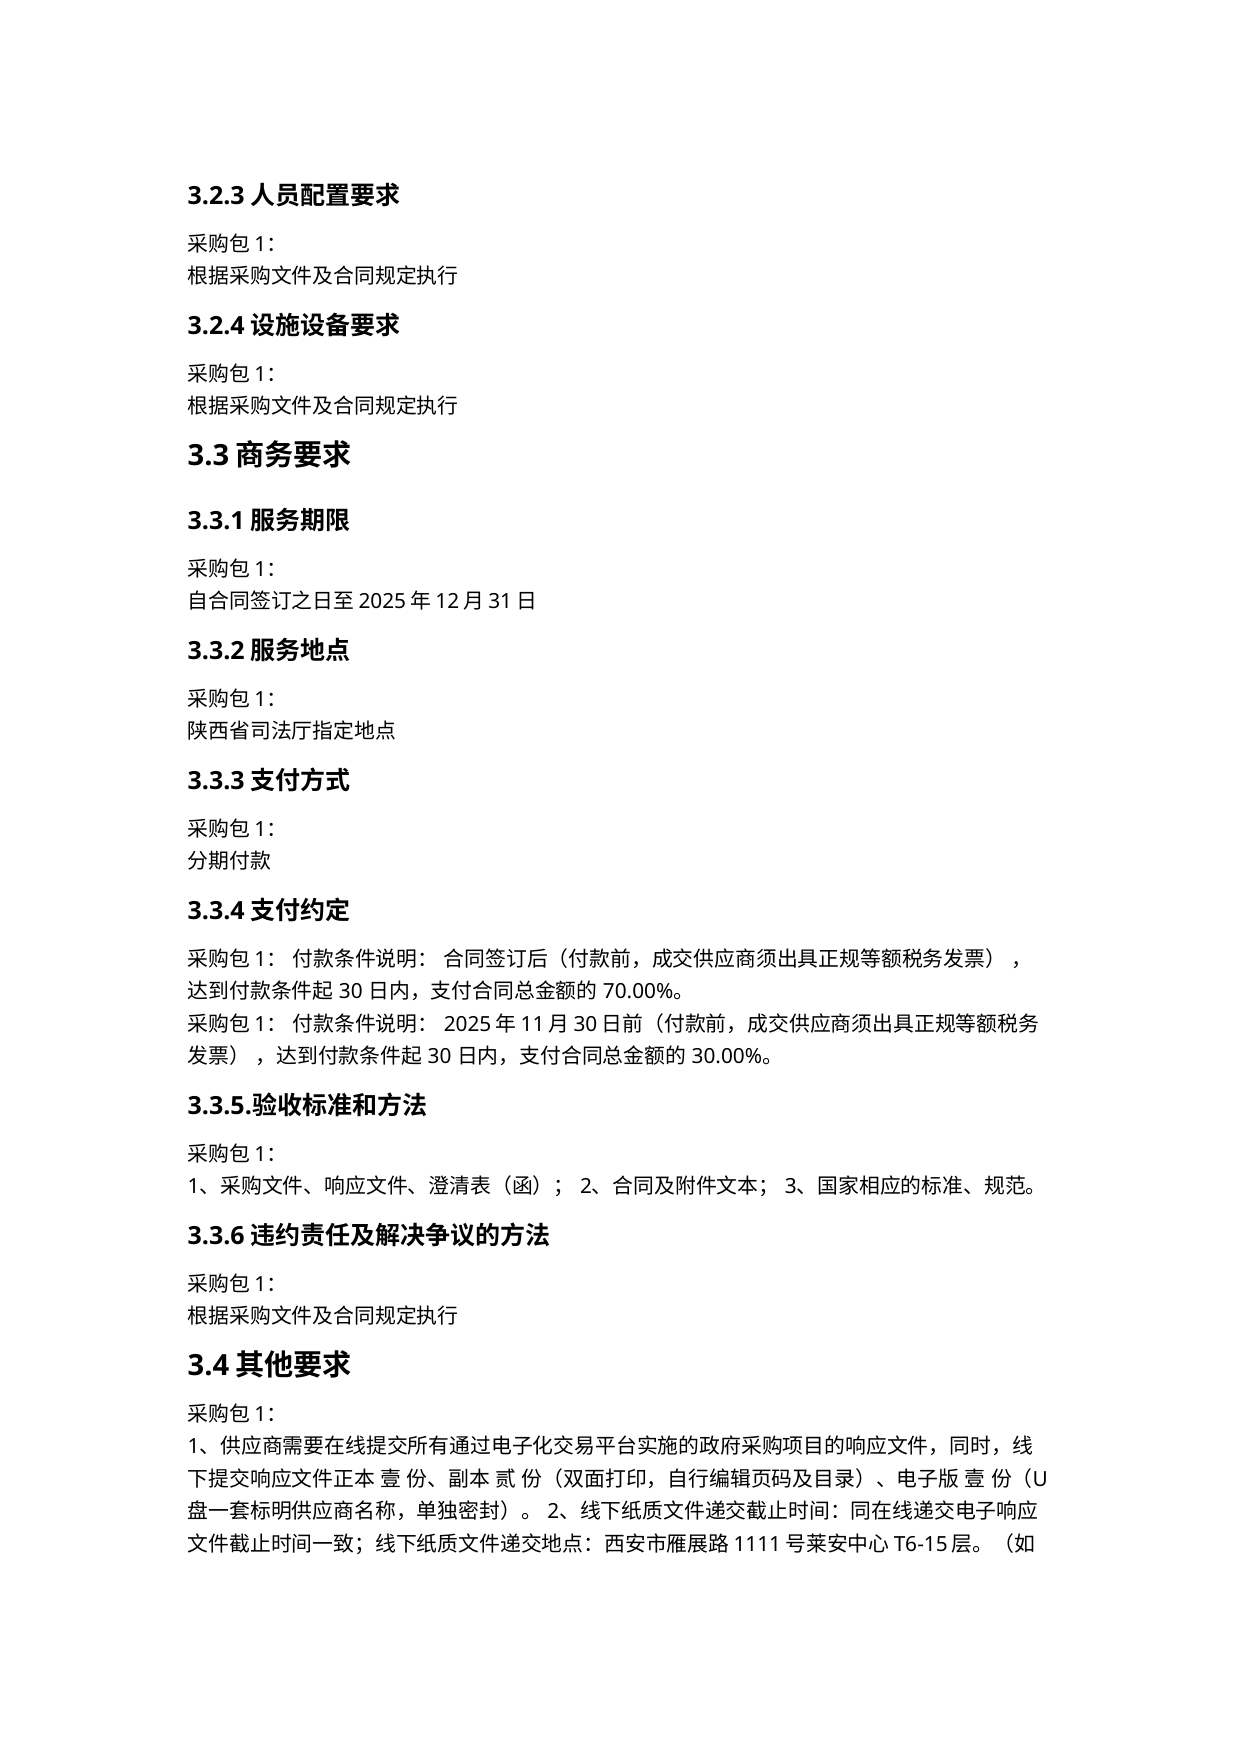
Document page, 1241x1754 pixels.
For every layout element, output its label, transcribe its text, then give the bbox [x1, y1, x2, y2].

text 采购包1： [187, 1267, 1053, 1299]
text 根据采购文件及合同规定执行 [187, 389, 1053, 422]
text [187, 1429, 1053, 1559]
text 1、采购文件、响应文件、澄清表（函）； 2、合同及附件文本； 3、国家相应的标准、规范。 [187, 1169, 1053, 1202]
text 采购包1： [187, 682, 1053, 714]
text 3.2.4设施设备要求 [187, 292, 1053, 357]
text 3.3.3支付方式 [187, 747, 1053, 812]
text 自合同签订之日至2025年12月31日 [187, 584, 1053, 617]
text 3.3.2服务地点 [187, 617, 1053, 682]
text 3.3.5.验收标准和方法 [187, 1072, 1053, 1137]
text 根据采购文件及合同规定执行 [187, 259, 1053, 292]
text 3.4其他要求 [187, 1332, 1053, 1397]
text 3.3.1服务期限 [187, 487, 1053, 552]
text 采购包1： [187, 552, 1053, 584]
text 3.3.4支付约定 [187, 877, 1053, 942]
text 采购包1： [187, 1397, 1053, 1429]
text 分期付款 [187, 844, 1053, 877]
text 根据采购文件及合同规定执行 [187, 1299, 1053, 1332]
text 采购包1： 付款条件说明： 2025年11月30日前（付款前，成交供应商须出具正规等额税务发票） ，达到付款条件起 30 日内，支付合同总金额的 30.00%。 [187, 1007, 1053, 1072]
text 采购包1： [187, 812, 1053, 844]
text 采购包1： [187, 227, 1053, 259]
text 3.3商务要求 [187, 422, 1053, 487]
text 采购包1： [187, 357, 1053, 389]
text 采购包1： 付款条件说明： 合同签订后（付款前，成交供应商须出具正规等额税务发票） ，达到付款条件起 30 日内，支付合同总金额的 70.00%。 [187, 942, 1053, 1007]
text 陕西省司法厅指定地点 [187, 714, 1053, 747]
text 3.2.3人员配置要求 [187, 162, 1053, 227]
text 3.3.6违约责任及解决争议的方法 [187, 1202, 1053, 1267]
text 采购包1： [187, 1137, 1053, 1169]
